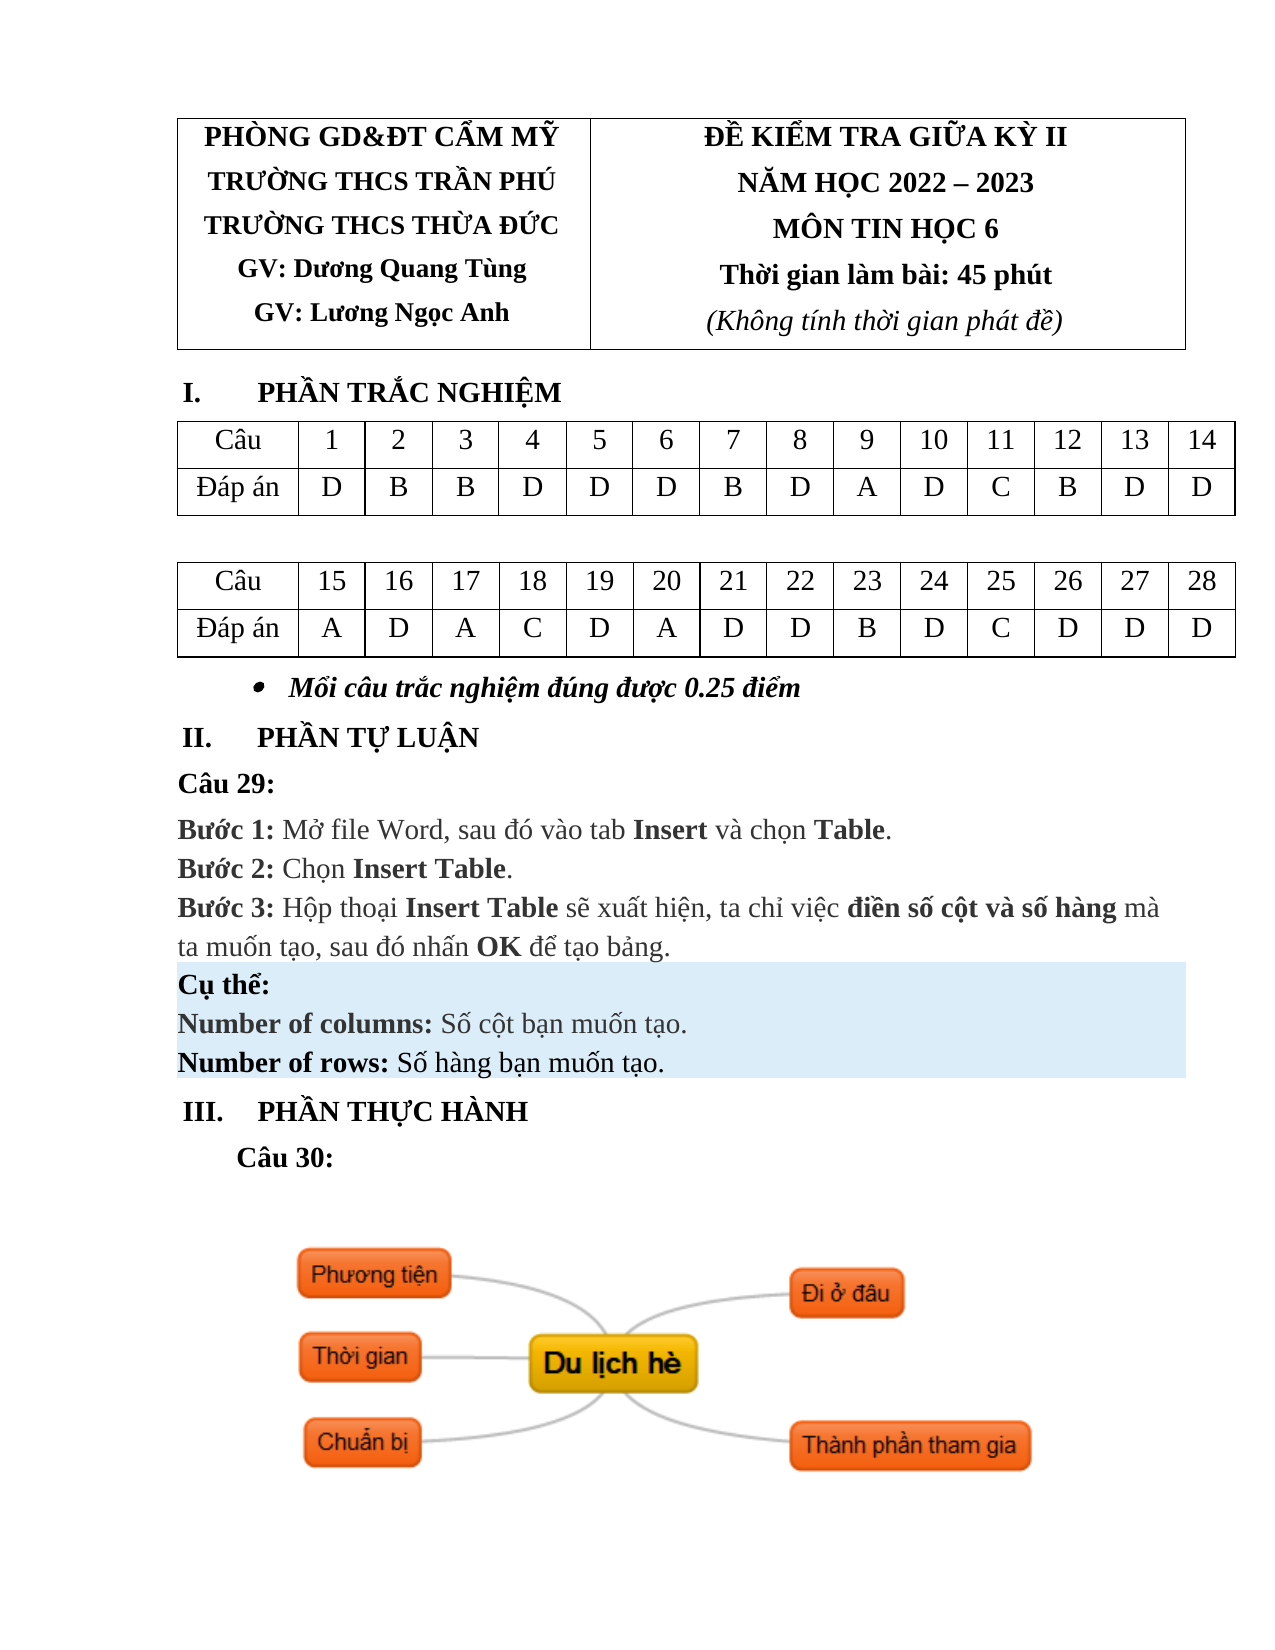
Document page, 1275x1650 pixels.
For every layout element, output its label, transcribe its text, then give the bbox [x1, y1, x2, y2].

table_header Câu [178, 563, 298, 609]
table_cell D [1169, 469, 1234, 515]
table_cell D [1169, 610, 1235, 656]
table_header Câu [178, 422, 298, 468]
table_cell D [767, 469, 833, 515]
table_header 4 [499, 422, 566, 468]
table_header 7 [700, 422, 766, 468]
table_cell A [299, 610, 364, 656]
list PHẦN THỰC HÀNH [182, 1094, 1181, 1128]
text Bước 2: Chọn Insert Table. [177, 846, 1186, 885]
table_cell D [1102, 610, 1168, 656]
table_header ĐỀ KIỂM TRA GIỮA KỲ II NĂM HỌC 2022 – 2023 MÔN TIN HỌC 6 Thời gian làm bài: 45 phút (Không tính thời gian phát đề) [591, 119, 1185, 349]
table_cell B [834, 610, 900, 656]
table_cell C [500, 610, 566, 656]
list Mổi câu trắc nghiệm đúng được 0.25 điểm [251, 670, 1186, 703]
table_cell A [433, 610, 499, 656]
table_header 23 [834, 563, 900, 609]
table_cell B [433, 469, 498, 515]
table_header 24 [901, 563, 967, 609]
table_header 16 [366, 563, 432, 609]
table_header 17 [433, 563, 499, 609]
text Number of columns: Số cột bạn muốn tạo. [177, 1001, 1186, 1040]
table_header 14 [1169, 422, 1234, 468]
table_cell D [633, 469, 699, 515]
table_header 8 [767, 422, 833, 468]
table_cell D [767, 610, 833, 656]
table_header 18 [500, 563, 566, 609]
table_cell Đáp án [178, 610, 298, 656]
table_cell D [499, 469, 566, 515]
text Number of rows: Số hàng bạn muốn tạo. [177, 1040, 1186, 1078]
table_header 11 [968, 422, 1034, 468]
table_header 13 [1102, 422, 1168, 468]
text Bước 1: Mở file Word, sau đó vào tab Insert và chọn Table. [177, 812, 1186, 846]
table_cell B [1035, 469, 1101, 515]
subtitle Câu 29: [177, 766, 1186, 800]
table_cell D [299, 469, 364, 515]
text Bước 3: Hộp thoại Insert Table sẽ xuất hiện, ta chỉ việc điền số cột và số hàng mà ta muốn tạo, sau đó nhấn OK để tạo bảng. [177, 885, 1186, 962]
table_header 25 [968, 563, 1034, 609]
table_cell A [834, 469, 900, 515]
table_cell D [901, 469, 967, 515]
table_cell A [634, 610, 699, 656]
table_cell D [567, 610, 633, 656]
table_header 28 [1169, 563, 1235, 609]
table_header 22 [767, 563, 833, 609]
table_cell D [567, 469, 632, 515]
table_header 5 [567, 422, 632, 468]
table_cell D [1102, 469, 1168, 515]
picture [236, 1186, 1090, 1530]
table_header 1 [299, 422, 364, 468]
table_header 21 [701, 563, 766, 609]
table_cell B [700, 469, 766, 515]
list PHẦN TỰ LUẬN [182, 720, 1182, 754]
table_cell C [968, 469, 1034, 515]
table_cell D [1035, 610, 1101, 656]
list PHẦN TRẮC NGHIỆM [182, 375, 1181, 408]
table_header 3 [433, 422, 498, 468]
table_header 6 [633, 422, 699, 468]
table_cell D [366, 610, 432, 656]
table_cell B [366, 469, 432, 515]
table_header 20 [634, 563, 699, 609]
table_cell C [968, 610, 1034, 656]
table_cell D [701, 610, 766, 656]
table_header 9 [834, 422, 900, 468]
table_header 26 [1035, 563, 1101, 609]
text Câu 30: [182, 1140, 1186, 1174]
table_header 10 [901, 422, 967, 468]
text Cụ thể: [177, 962, 1186, 1001]
table_cell Đáp án [178, 469, 298, 515]
table_header 2 [366, 422, 432, 468]
table_header 15 [299, 563, 364, 609]
table_cell D [901, 610, 967, 656]
table_header 12 [1035, 422, 1101, 468]
table_header 27 [1102, 563, 1168, 609]
table_header 19 [567, 563, 633, 609]
table_header PHÒNG GD&ĐT CẨM MỸ TRƯỜNG THCS TRẦN PHÚ TRƯỜNG THCS THỪA ĐỨC GV: Dương Quang Tùng GV: Lương Ngọc Anh [178, 119, 590, 349]
